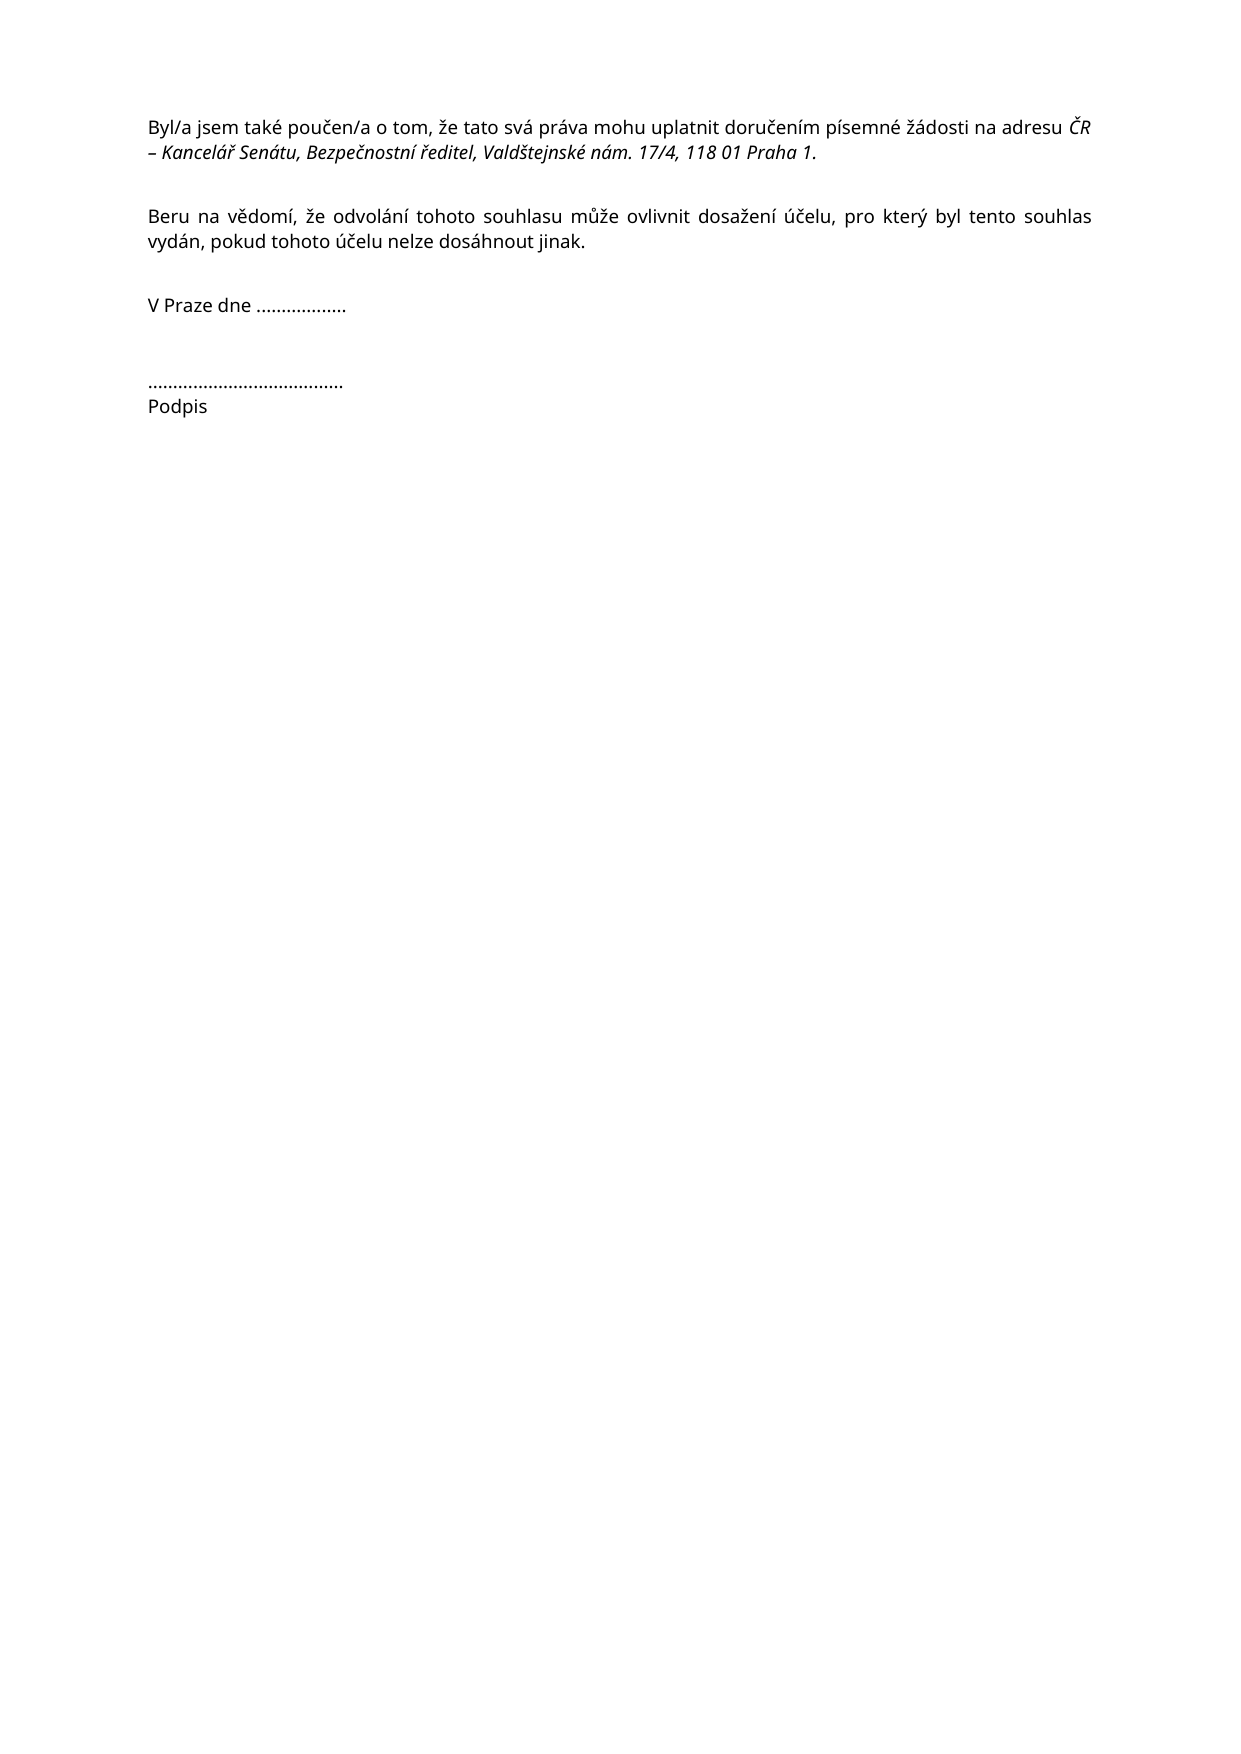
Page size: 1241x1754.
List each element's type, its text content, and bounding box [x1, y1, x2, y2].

text ....................................... [148, 368, 1093, 394]
text Podpis [148, 394, 1093, 419]
text V Praze dne .................. [148, 292, 1093, 318]
text Byl/a jsem také poučen/a o tom, že tato svá práva mohu uplatnit doručením písemné žádosti na adresu ČR – Kancelář Senátu, Bezpečnostní ředitel, Valdštejnské nám. 17/4, 118 01 Praha 1. [148, 114, 1093, 165]
text Beru na vědomí, že odvolání tohoto souhlasu může ovlivnit dosažení účelu, pro který byl tento souhlas vydán, pokud tohoto účelu nelze dosáhnout jinak. [148, 203, 1093, 254]
